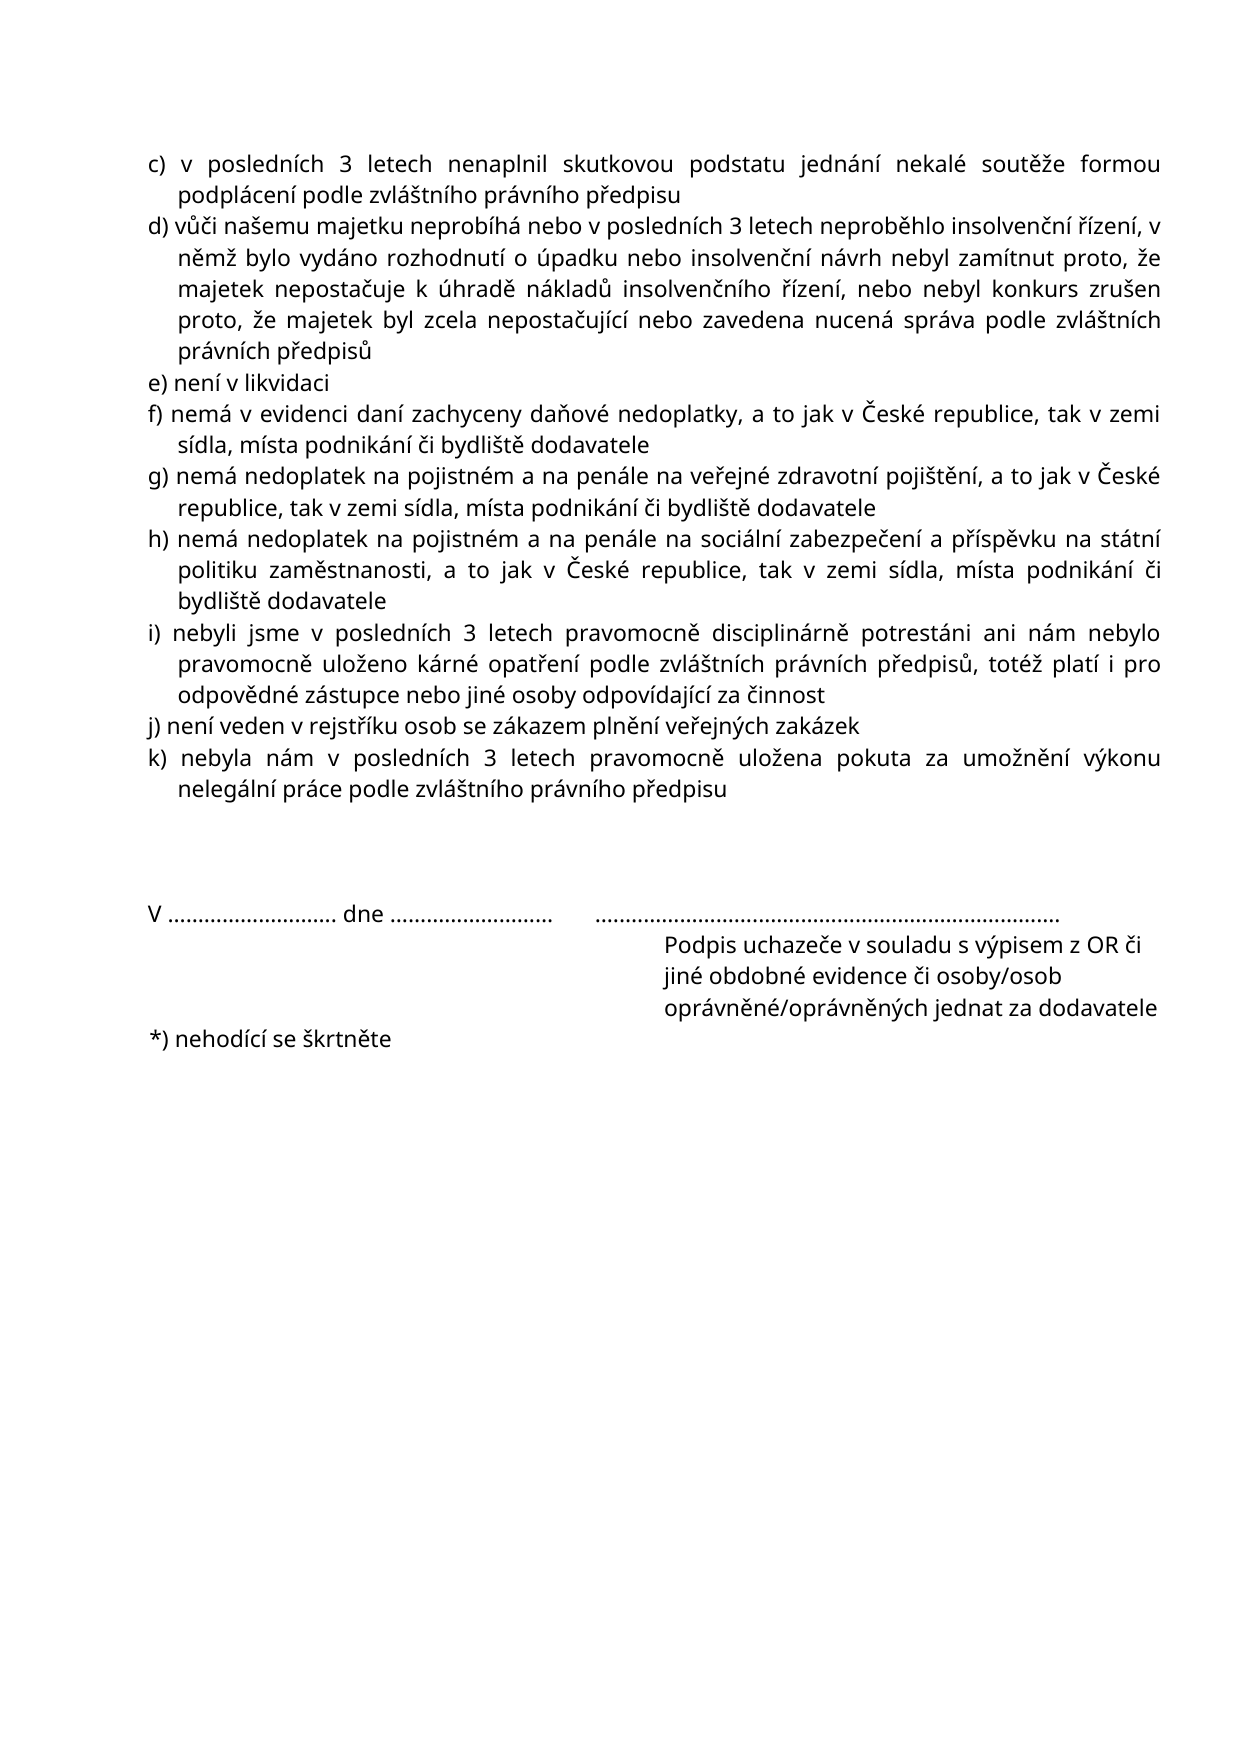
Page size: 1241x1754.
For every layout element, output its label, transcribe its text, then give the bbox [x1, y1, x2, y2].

text i) nebyli jsme v posledních 3 letech pravomocně disciplinárně potrestáni ani nám nebylo pravomocně uloženo kárné opatření podle zvláštních právních předpisů, totéž platí i pro odpovědné zástupce nebo jiné osoby odpovídající za činnost [148, 616, 1162, 710]
text h) nemá nedoplatek na pojistném a na penále na sociální zabezpečení a příspěvku na státní politiku zaměstnanosti, a to jak v České republice, tak v zemi sídla, místa podnikání či bydliště dodavatele [148, 523, 1162, 616]
text j) není veden v rejstříku osob se zákazem plnění veřejných zakázek [148, 710, 1162, 741]
text c) v posledních 3 letech nenaplnil skutkovou podstatu jednání nekalé soutěže formou podplácení podle zvláštního právního předpisu [148, 148, 1162, 210]
list g) nemá nedoplatek na pojistném a na penále na veřejné zdravotní pojištění, a to jak v České republice, tak v zemi sídla, místa podnikání či bydliště dodavatele [148, 460, 1162, 523]
text d) vůči našemu majetku neprobíhá nebo v posledních 3 letech neproběhlo insolvenční řízení, v němž bylo vydáno rozhodnutí o úpadku nebo insolvenční návrh nebyl zamítnut proto, že majetek nepostačuje k úhradě nákladů insolvenčního řízení, nebo nebyl konkurs zrušen proto, že majetek byl zcela nepostačující nebo zavedena nucená správa podle zvláštních právních předpisů [148, 210, 1162, 366]
text e) není v likvidaci [148, 366, 1162, 398]
text *) nehodící se škrtněte [148, 1023, 1162, 1054]
text Podpis uchazeče v souladu s výpisem z OR či jiné obdobné evidence či osoby/osob oprávněné/oprávněných jednat za dodavatele [664, 929, 1162, 1023]
list k) nebyla nám v posledních 3 letech pravomocně uložena pokuta za umožnění výkonu nelegální práce podle zvláštního právního předpisu [148, 741, 1162, 804]
text V ………………………. dne ……………………… …..…………………..…………………………………………. [148, 898, 1162, 929]
text f) nemá v evidenci daní zachyceny daňové nedoplatky, a to jak v České republice, tak v zemi sídla, místa podnikání či bydliště dodavatele [148, 398, 1162, 460]
